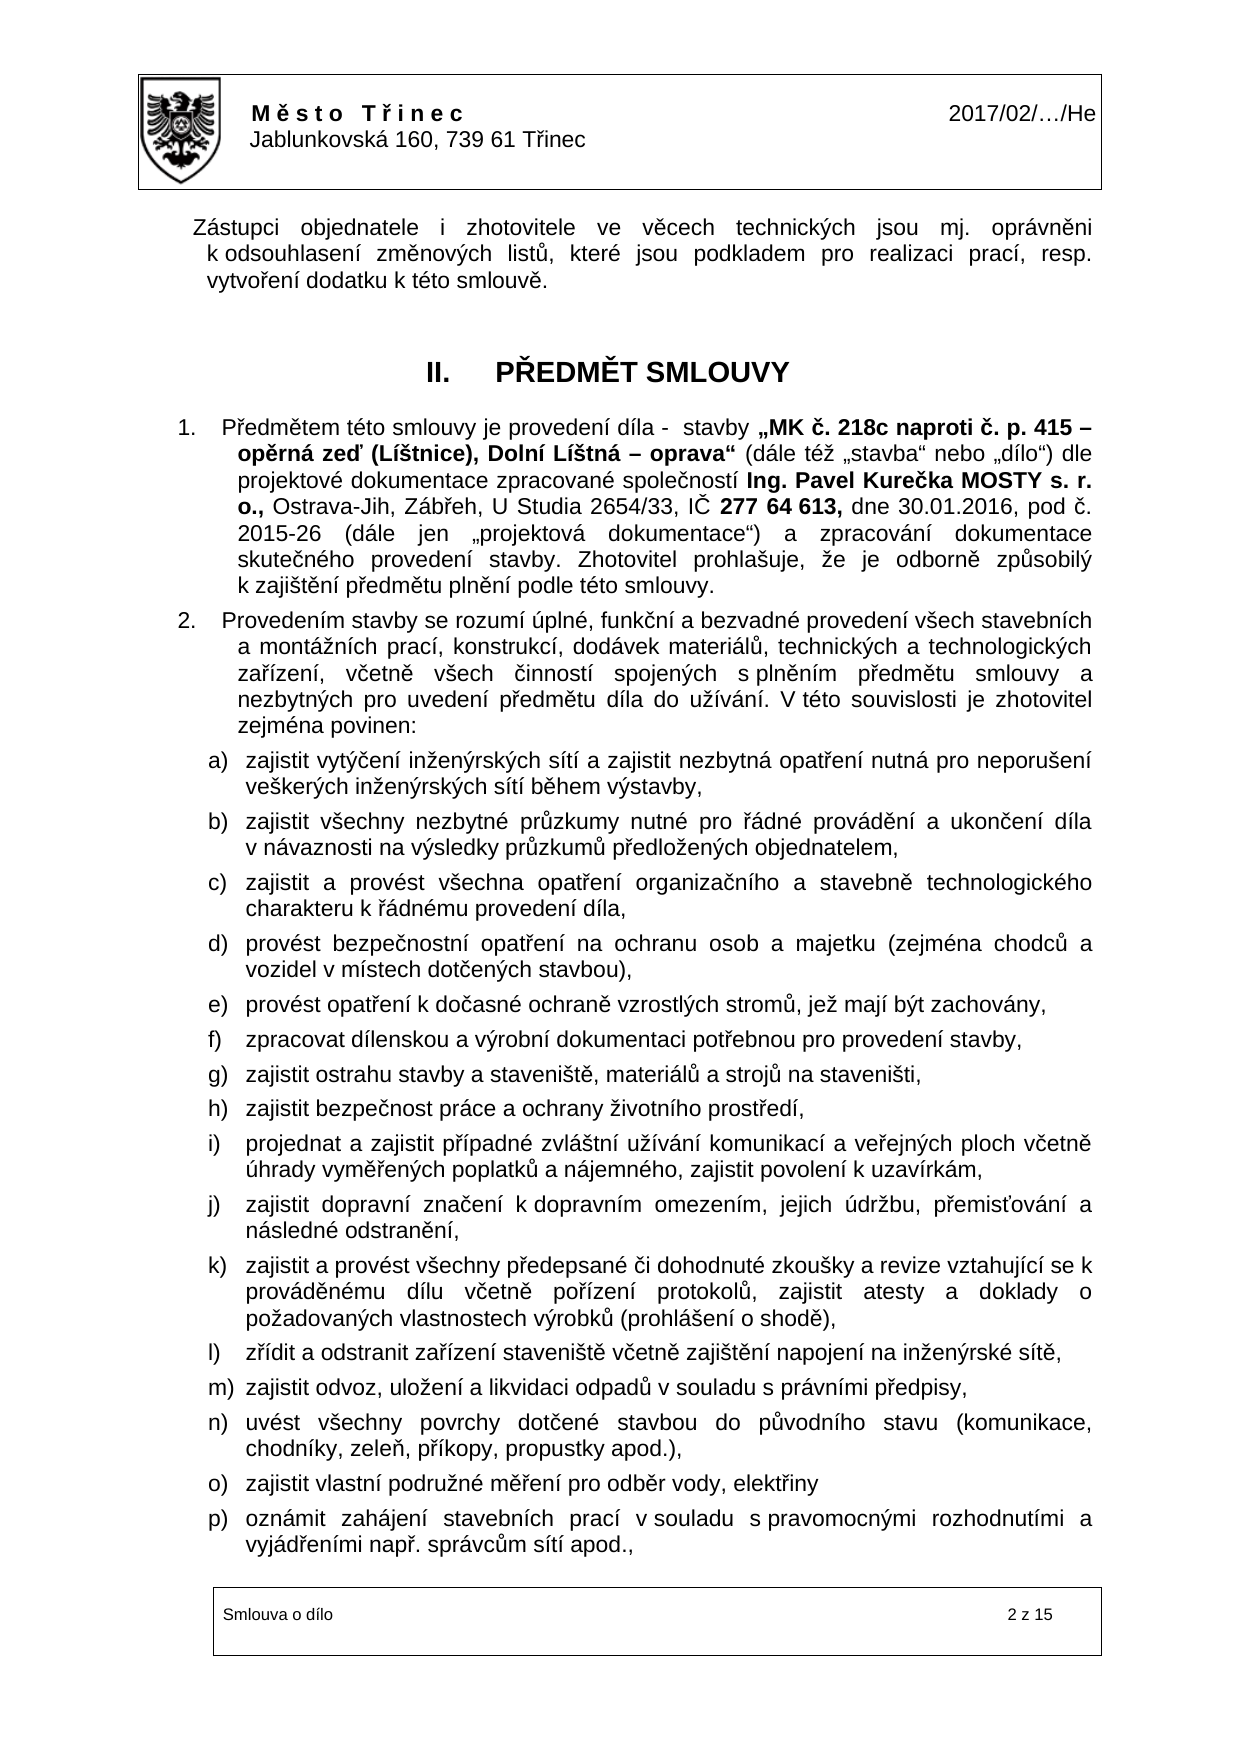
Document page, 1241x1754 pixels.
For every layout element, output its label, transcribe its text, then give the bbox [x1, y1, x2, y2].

list zajistit a provést všechna opatření organizačního a stavebně technologického charakteru k řádnému provedení díla, [208, 869, 1093, 922]
list zajistit bezpečnost práce a ochrany životního prostředí, [208, 1095, 1093, 1122]
list zajistit vlastní podružné měření pro odběr vody, elektřiny [208, 1470, 1093, 1496]
list uvést všechny povrchy dotčené stavbou do původního stavu (komunikace, chodníky, zeleň, příkopy, propustky apod.), [208, 1409, 1093, 1461]
list projednat a zajistit případné zvláštní užívání komunikací a veřejných ploch včetně úhrady vyměřených poplatků a nájemného, zajistit povolení k uzavírkám, [208, 1130, 1093, 1183]
list zpracovat dílenskou a výrobní dokumentaci potřebnou pro provedení stavby, [208, 1026, 1093, 1052]
list oznámit zahájení stavebních prací v souladu s pravomocnými rozhodnutími a vyjádřeními např. správcům sítí apod., [208, 1504, 1093, 1557]
list zajistit vytýčení inženýrských sítí a zajistit nezbytná opatření nutná pro neporušení veškerých inženýrských sítí během výstavby, [208, 747, 1093, 800]
text Zástupci objednatele i zhotovitele ve věcech technických jsou mj. oprávněni k odsouhlasení změnových listů, které jsou podkladem pro realizaci prací, resp. vytvoření dodatku k této smlouvě. [193, 214, 1093, 293]
subtitle 1. Předmětem této smlouvy je provedení díla - stavby „MK č. 218c naproti č. p. 415 – opěrná zeď (Líštnice), Dolní Líštná – oprava“ (dále též „stavba“ nebo „dílo“) dle projektové dokumentace zpracované společností Ing. Pavel Kurečka MOSTY s. r. o., Ostrava-Jih, Zábřeh, U Studia 2654/33, IČ 277 64 613, dne 30.01.2016, pod č. 2015-26 (dále jen „projektová dokumentace“) a zpracování dokumentace skutečného provedení stavby. Zhotovitel prohlašuje, že je odborně způsobilý k zajištění předmětu plnění podle této smlouvy. [177, 414, 1093, 598]
list zajistit všechny nezbytné průzkumy nutné pro řádné provádění a ukončení díla v návaznosti na výsledky průzkumů předložených objednatelem, [208, 808, 1093, 861]
subtitle PŘEDMĚT SMLOUVY [148, 356, 1093, 389]
list zajistit a provést všechny předepsané či dohodnuté zkoušky a revize vztahující se k prováděnému dílu včetně pořízení protokolů, zajistit atesty a doklady o požadovaných vlastnostech výrobků (prohlášení o shodě), [208, 1252, 1093, 1331]
list zajistit odvoz, uložení a likvidaci odpadů v souladu s právními předpisy, [208, 1374, 1093, 1400]
list zajistit dopravní značení k dopravním omezením, jejich údržbu, přemisťování a následné odstranění, [208, 1191, 1093, 1244]
list provést bezpečnostní opatření na ochranu osob a majetku (zejména chodců a vozidel v místech dotčených stavbou), [208, 930, 1093, 983]
list zajistit ostrahu stavby a staveniště, materiálů a strojů na staveništi, [208, 1061, 1093, 1087]
list provést opatření k dočasné ochraně vzrostlých stromů, jež mají být zachovány, [208, 991, 1093, 1017]
list zřídit a odstranit zařízení staveniště včetně zajištění napojení na inženýrské sítě, [208, 1339, 1093, 1366]
subtitle 2. Provedením stavby se rozumí úplné, funkční a bezvadné provedení všech stavebních a montážních prací, konstrukcí, dodávek materiálů, technických a technologických zařízení, včetně všech činností spojených s plněním předmětu smlouvy a nezbytných pro uvedení předmětu díla do užívání. V této souvislosti je zhotovitel zejména povinen: [177, 607, 1093, 739]
